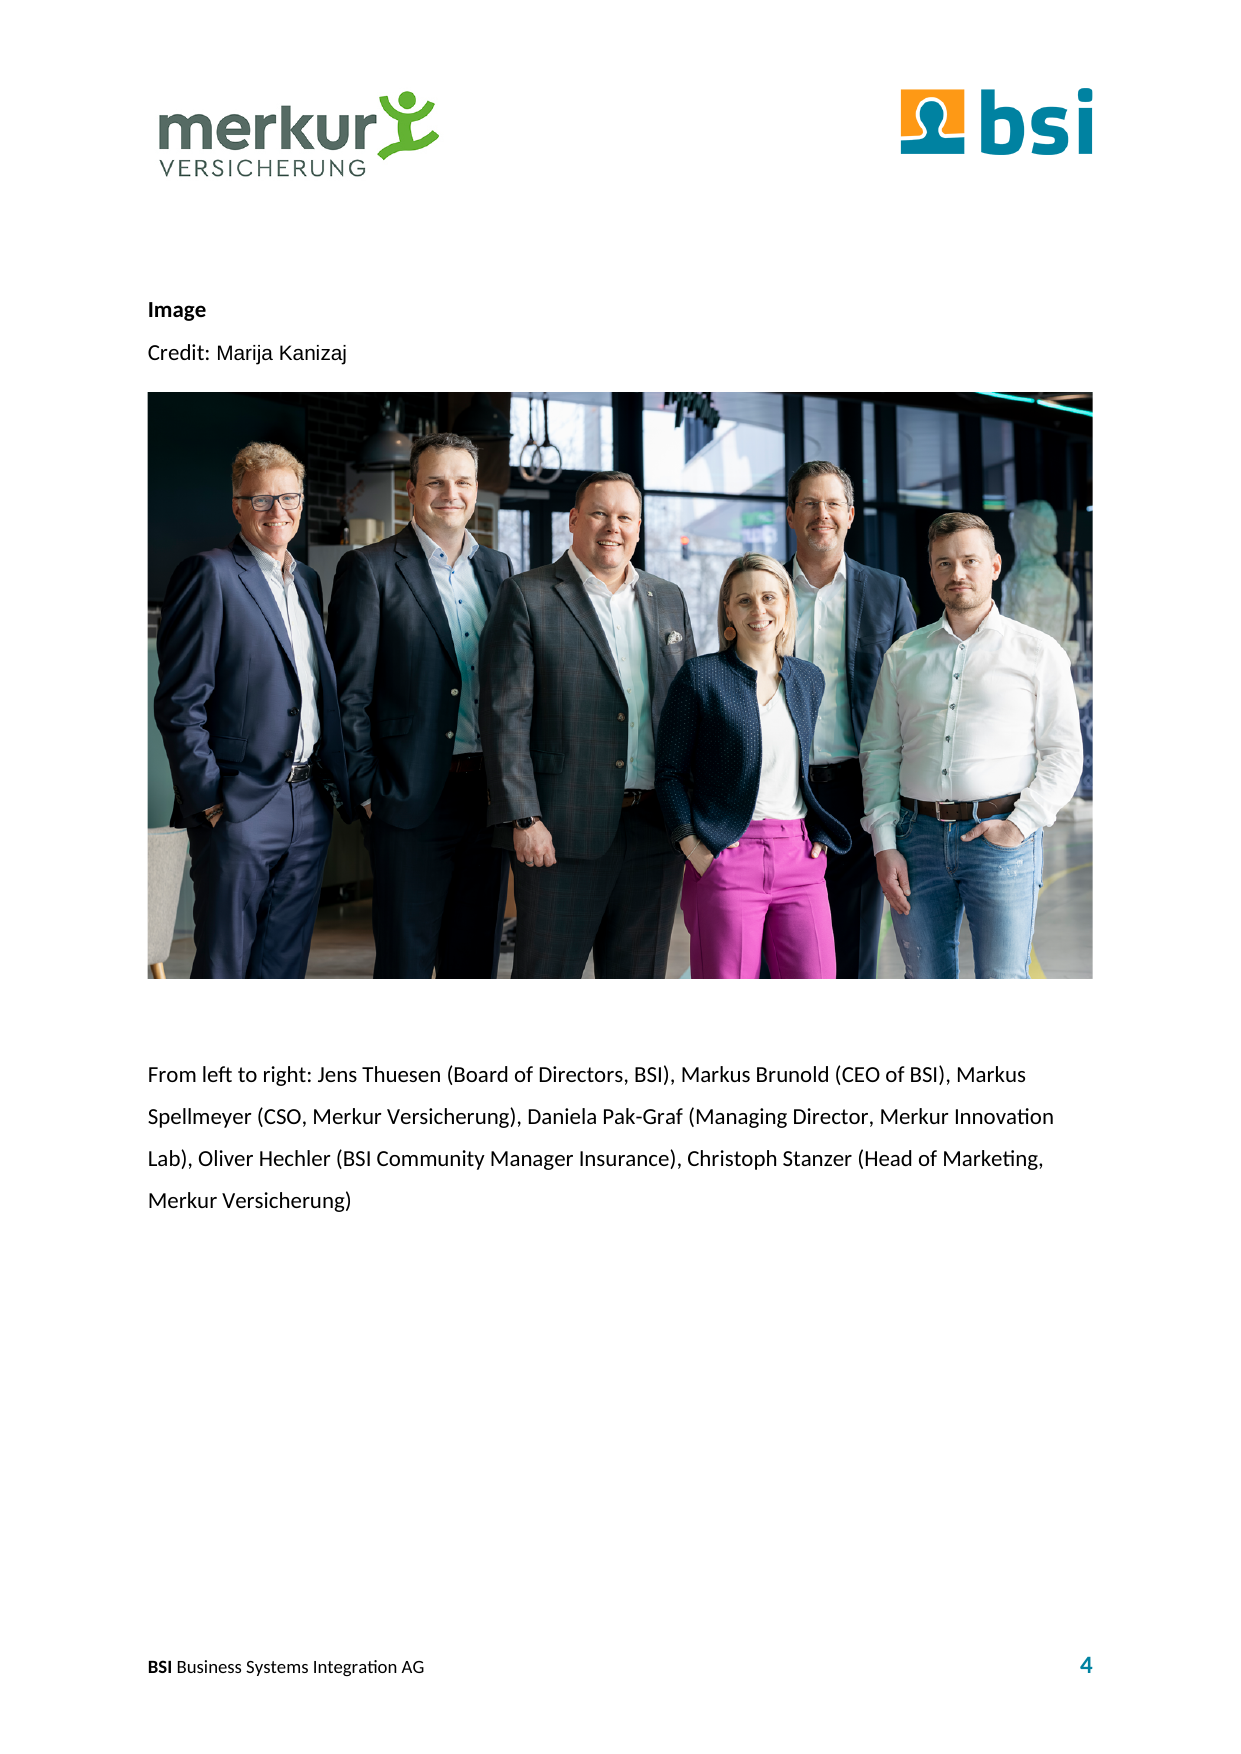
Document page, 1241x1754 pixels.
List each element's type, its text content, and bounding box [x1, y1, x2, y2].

picture [147, 392, 1093, 979]
text Image Credit: Marija Kanizaj [148, 203, 1092, 366]
text From left to right: Jens Thuesen (Board of Directors, BSI), Markus Brunold (CEO of BSI), Markus Spellmeyer (CSO, Merkur Versicherung), Daniela Pak-Graf (Managing Director, Merkur Innovation Lab), Oliver Hechler (BSI Community Manager Insurance), Christoph Stanzer (Head of Marketing, Merkur Versicherung) [148, 1060, 1092, 1214]
picture [995, 120, 1010, 144]
picture [122, 40, 461, 204]
picture [900, 88, 1093, 155]
